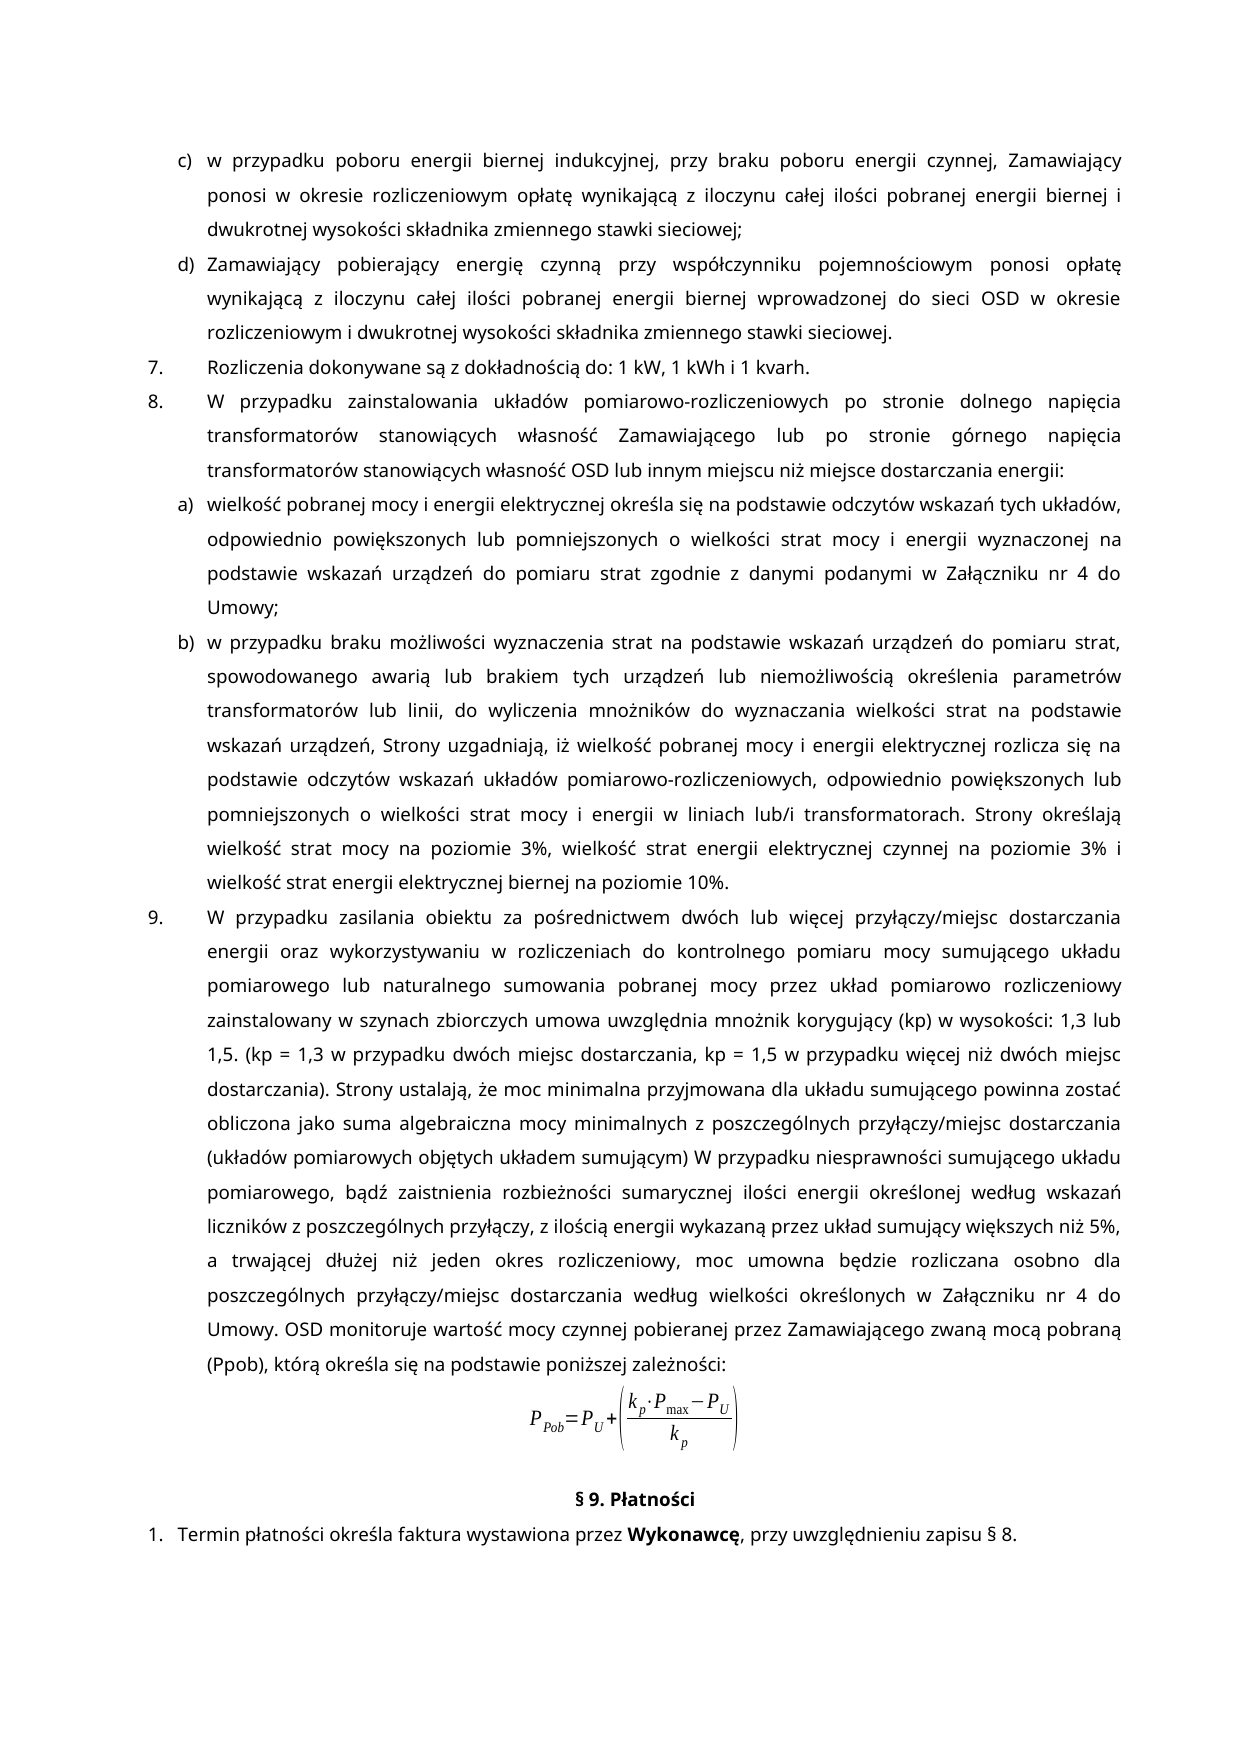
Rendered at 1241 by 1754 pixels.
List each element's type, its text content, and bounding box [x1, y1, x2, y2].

list Termin płatności określa faktura wystawiona przez Wykonawcę, przy uwzględnieniu zapisu § 8. [148, 1521, 1122, 1546]
text § 9. Płatności [148, 1487, 1122, 1512]
list wielkość pobranej mocy i energii elektrycznej określa się na podstawie odczytów wskazań tych układów, odpowiednio powiększonych lub pomniejszonych o wielkości strat mocy i energii wyznaczonej na podstawie wskazań urządzeń do pomiaru strat zgodnie z danymi podanymi w Załączniku nr 4 do Umowy; [177, 491, 1122, 620]
list w przypadku poboru energii biernej indukcyjnej, przy braku poboru energii czynnej, Zamawiający ponosi w okresie rozliczeniowym opłatę wynikającą z iloczynu całej ilości pobranej energii biernej i dwukrotnej wysokości składnika zmiennego stawki sieciowej; [177, 148, 1122, 242]
list Zamawiający pobierający energię czynną przy współczynniku pojemnościowym ponosi opłatę wynikającą z iloczynu całej ilości pobranej energii biernej wprowadzonej do sieci OSD w okresie rozliczeniowym i dwukrotnej wysokości składnika zmiennego stawki sieciowej. [177, 251, 1122, 345]
list w przypadku braku możliwości wyznaczenia strat na podstawie wskazań urządzeń do pomiaru strat, spowodowanego awarią lub brakiem tych urządzeń lub niemożliwością określenia parametrów transformatorów lub linii, do wyliczenia mnożników do wyznaczania wielkości strat na podstawie wskazań urządzeń, Strony uzgadniają, iż wielkość pobranej mocy i energii elektrycznej rozlicza się na podstawie odczytów wskazań układów pomiarowo-rozliczeniowych, odpowiednio powiększonych lub pomniejszonych o wielkości strat mocy i energii w liniach lub/i transformatorach. Strony określają wielkość strat mocy na poziomie 3%, wielkość strat energii elektrycznej czynnej na poziomie 3% i wielkość strat energii elektrycznej biernej na poziomie 10%. [177, 629, 1122, 895]
list W przypadku zasilania obiektu za pośrednictwem dwóch lub więcej przyłączy/miejsc dostarczania energii oraz wykorzystywaniu w rozliczeniach do kontrolnego pomiaru mocy sumującego układu pomiarowego lub naturalnego sumowania pobranej mocy przez układ pomiarowo rozliczeniowy zainstalowany w szynach zbiorczych umowa uwzględnia mnożnik korygujący (kp) w wysokości: 1,3 lub 1,5. (kp = 1,3 w przypadku dwóch miejsc dostarczania, kp = 1,5 w przypadku więcej niż dwóch miejsc dostarczania). Strony ustalają, że moc minimalna przyjmowana dla układu sumującego powinna zostać obliczona jako suma algebraiczna mocy minimalnych z poszczególnych przyłączy/miejsc dostarczania (układów pomiarowych objętych układem sumującym) W przypadku niesprawności sumującego układu pomiarowego, bądź zaistnienia rozbieżności sumarycznej ilości energii określonej według wskazań liczników z poszczególnych przyłączy, z ilością energii wykazaną przez układ sumujący większych niż 5%, a trwającej dłużej niż jeden okres rozliczeniowy, moc umowna będzie rozliczana osobno dla poszczególnych przyłączy/miejsc dostarczania według wielkości określonych w Załączniku nr 4 do Umowy. OSD monitoruje wartość mocy czynnej pobieranej przez Zamawiającego zwaną mocą pobraną (Ppob), którą określa się na podstawie poniższej zależności: [148, 904, 1122, 1376]
list Rozliczenia dokonywane są z dokładnością do: 1 kW, 1 kWh i 1 kvarh. [148, 354, 1122, 379]
list W przypadku zainstalowania układów pomiarowo-rozliczeniowych po stronie dolnego napięcia transformatorów stanowiących własność Zamawiającego lub po stronie górnego napięcia transformatorów stanowiących własność OSD lub innym miejscu niż miejsce dostarczania energii: [148, 388, 1122, 483]
